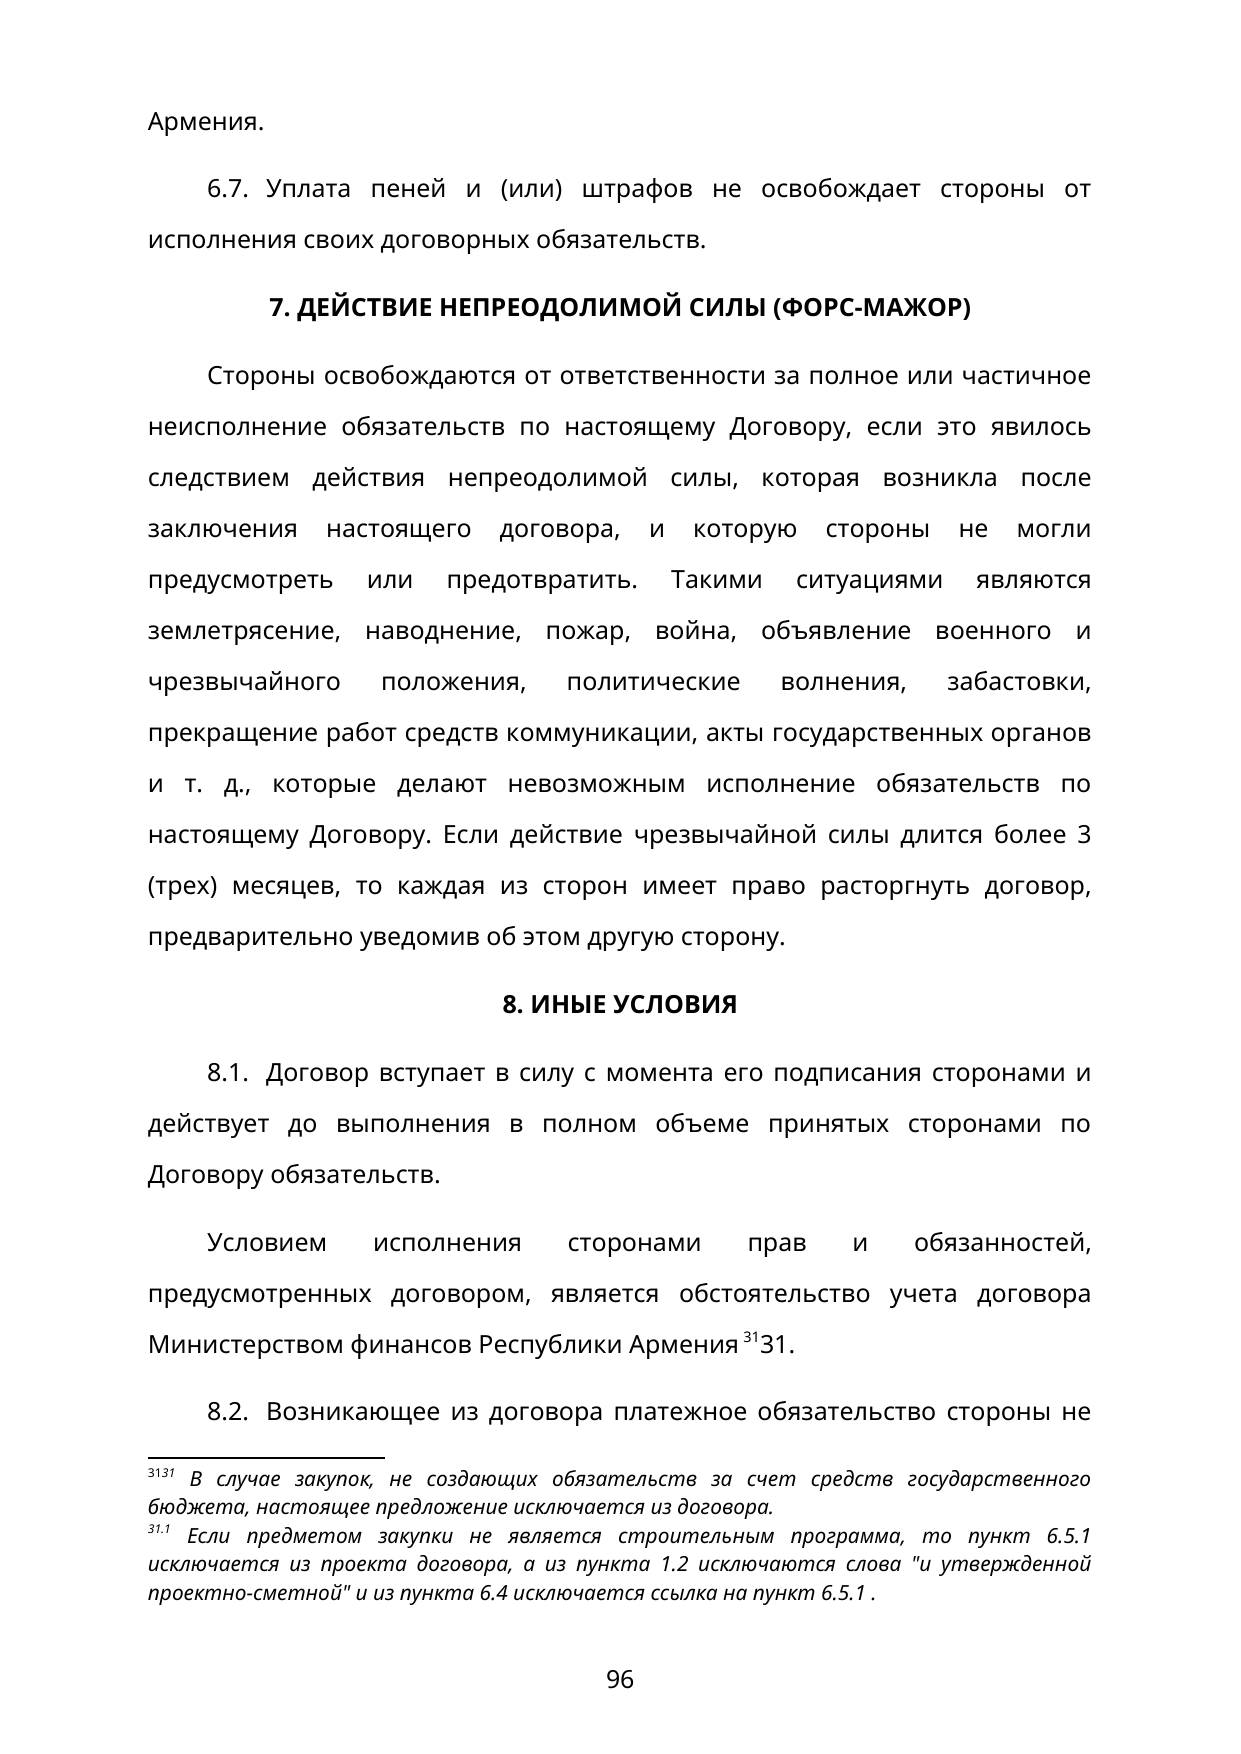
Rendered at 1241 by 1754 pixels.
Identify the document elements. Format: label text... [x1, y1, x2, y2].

text 8. ИНЫЕ УСЛОВИЯ [148, 987, 1092, 1021]
text Стороны освобождаются от ответственности за полное или частичное неисполнение обязательств по настоящему Договору, если это явилось следствием действия непреодолимой силы, которая возникла после заключения настоящего договора, и которую стороны не могли предусмотреть или предотвратить. Такими ситуациями являются землетрясение, наводнение, пожар, война, объявление военного и чрезвычайного положения, политические волнения, забастовки, прекращение работ средств коммуникации, акты государственных органов и т. д., которые делают невозможным исполнение обязательств по настоящему Договору. Если действие чрезвычайной силы длится более 3 (трех) месяцев, то каждая из сторон имеет право расторгнуть договор, предварительно уведомив об этом другую сторону. [148, 358, 1092, 953]
text 8.1. Договор вступает в силу с момента его подписания сторонами и действует до выполнения в полном объеме принятых сторонами по Договору обязательств. [148, 1054, 1092, 1191]
text Условием исполнения сторонами прав и обязанностей, предусмотренных договором, является обстоятельство учета договора Министерством финансов Республики Армения 31. [148, 1224, 1092, 1360]
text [148, 103, 1092, 137]
text 7. ДЕЙСТВИЕ НЕПРЕОДОЛИМОЙ СИЛЫ (ФОРС-МАЖОР) [148, 290, 1092, 324]
text 6.7. Уплата пеней и (или) штрафов не освобождает стороны от исполнения своих договорных обязательств. [148, 171, 1092, 256]
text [148, 1394, 1092, 1428]
